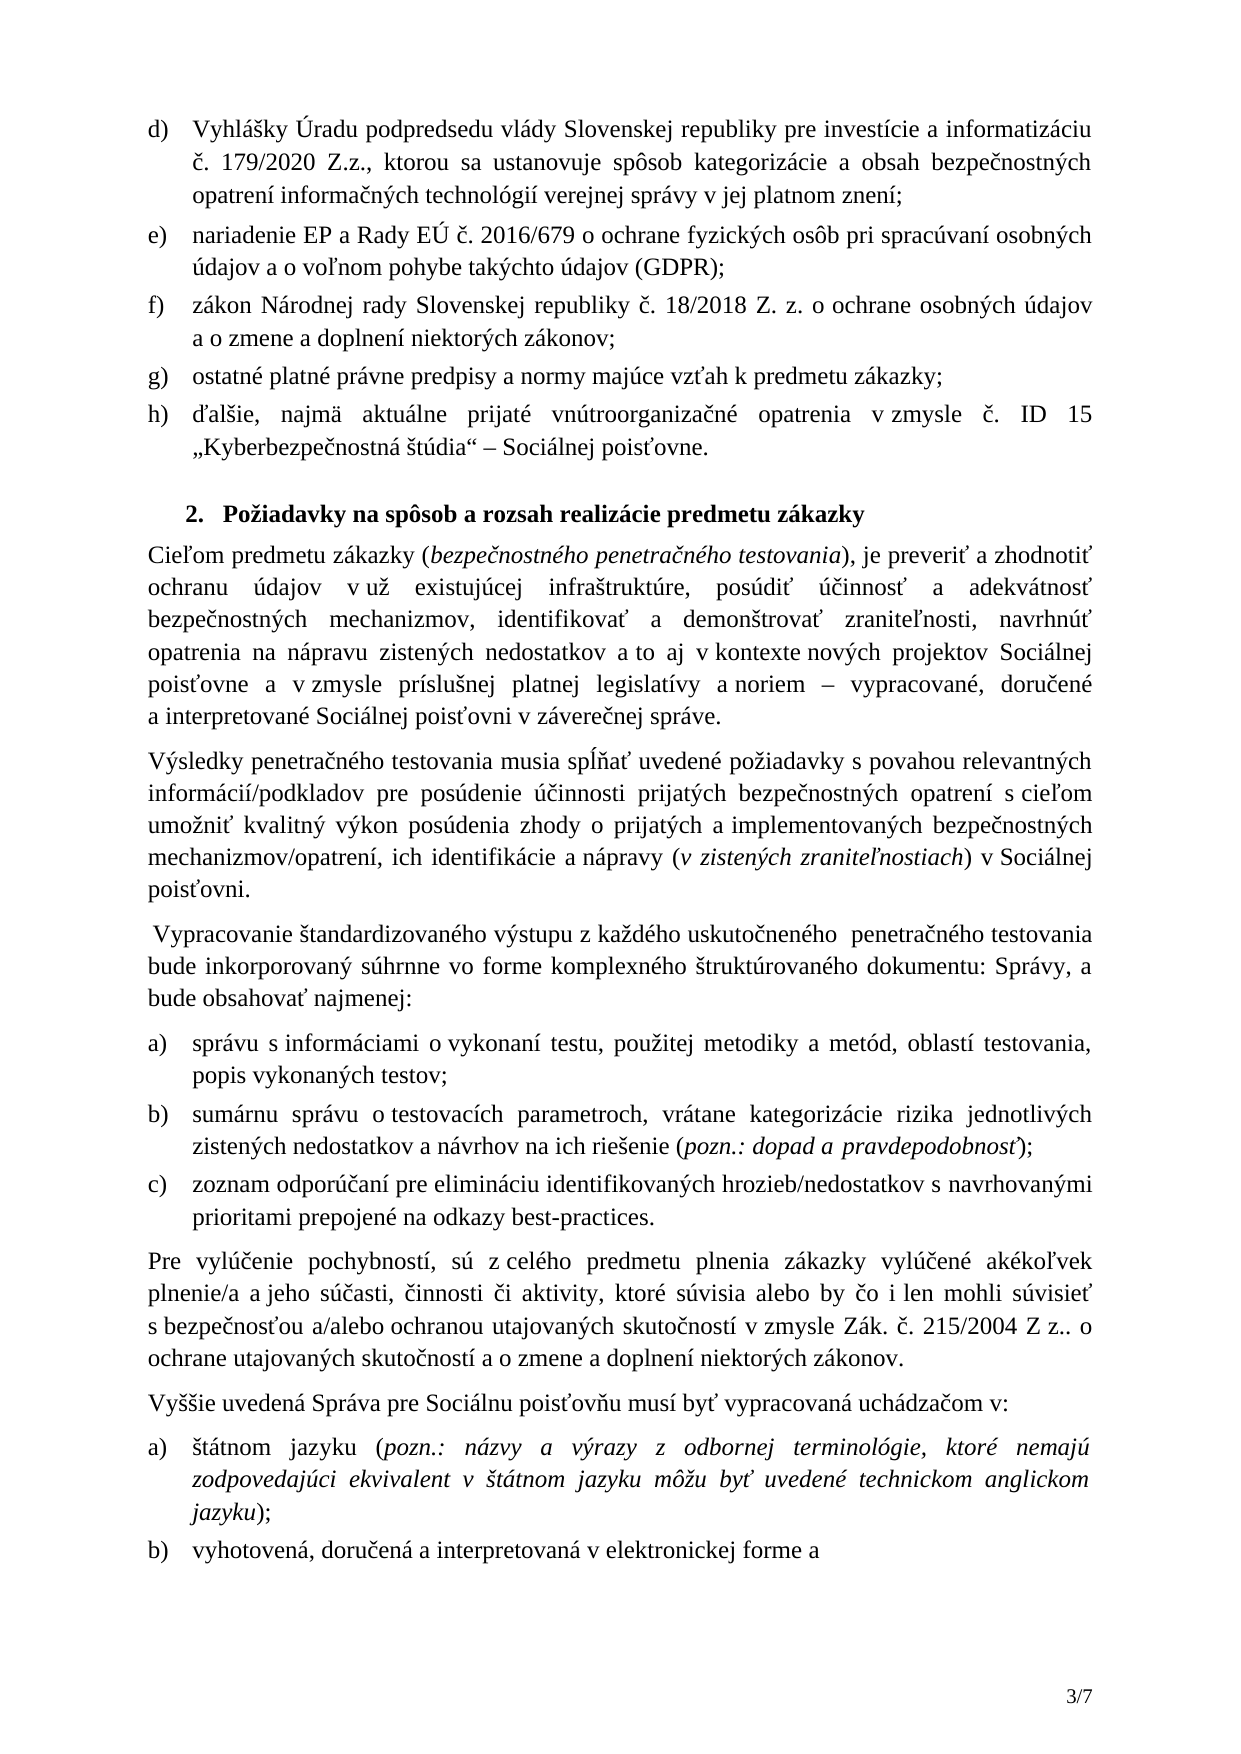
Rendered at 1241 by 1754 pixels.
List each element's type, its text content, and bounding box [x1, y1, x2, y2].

list ostatné platné právne predpisy a normy majúce vzťah k predmetu zákazky; [148, 361, 1092, 390]
list Požiadavky na spôsob a rozsah realizácie predmetu zákazky [185, 499, 1092, 528]
list sumárnu správu o testovacích parametroch, vrátane kategorizácie rizika jednotlivých zistených nedostatkov a návrhov na ich riešenie (pozn.: dopad a pravdepodobnosť); [148, 1099, 1092, 1160]
text Vypracovanie štandardizovaného výstupu z každého uskutočneného penetračného testovania bude inkorporovaný súhrnne vo forme komplexného štruktúrovaného dokumentu: Správy, a bude obsahovať najmenej: [148, 919, 1092, 1012]
list zoznam odporúčaní pre elimináciu identifikovaných hrozieb/nedostatkov s navrhovanými prioritami prepojené na odkazy best-practices. [148, 1169, 1092, 1230]
text Pre vylúčenie pochybností, sú z celého predmetu plnenia zákazky vylúčené akékoľvek plnenie/a a jeho súčasti, činnosti či aktivity, ktoré súvisia alebo by čo i len mohli súvisieť s bezpečnosťou a/alebo ochranou utajovaných skutočností v zmysle Zák. č. 215/2004 Z z.. o ochrane utajovaných skutočností a o zmene a doplnení niektorých zákonov. [148, 1246, 1092, 1372]
list správu s informáciami o vykonaní testu, použitej metodiky a metód, oblastí testovania, popis vykonaných testov; [148, 1028, 1092, 1089]
list ďalšie, najmä aktuálne prijaté vnútroorganizačné opatrenia v zmysle č. ID 15 „Kyberbezpečnostná štúdia“ – Sociálnej poisťovne. [148, 399, 1092, 460]
list vyhotovená, doručená a interpretovaná v elektronickej forme a [148, 1535, 1092, 1564]
text Výsledky penetračného testovania musia spĺňať uvedené požiadavky s povahou relevantných informácií/podkladov pre posúdenie účinnosti prijatých bezpečnostných opatrení s cieľom umožniť kvalitný výkon posúdenia zhody o prijatých a implementovaných bezpečnostných mechanizmov/opatrení, ich identifikácie a nápravy (v zistených zraniteľnostiach) v Sociálnej poisťovni. [148, 746, 1092, 903]
list nariadenie EP a Rady EÚ č. 2016/679 o ochrane fyzických osôb pri spracúvaní osobných údajov a o voľnom pohybe takýchto údajov (GDPR); [148, 220, 1092, 281]
text Cieľom predmetu zákazky (bezpečnostného penetračného testovania), je preveriť a zhodnotiť ochranu údajov v už existujúcej infraštruktúre, posúdiť účinnosť a adekvátnosť bezpečnostných mechanizmov, identifikovať a demonštrovať zraniteľnosti, navrhnúť opatrenia na nápravu zistených nedostatkov a to aj v kontexte nových projektov Sociálnej poisťovne a v zmysle príslušnej platnej legislatívy a noriem – vypracované, doručené a interpretované Sociálnej poisťovni v záverečnej správe. [148, 540, 1092, 730]
list zákon Národnej rady Slovenskej republiky č. 18/2018 Z. z. o ochrane osobných údajov a o zmene a doplnení niektorých zákonov; [148, 290, 1092, 351]
list štátnom jazyku (pozn.: názvy a výrazy z odbornej terminológie, ktoré nemajú zodpovedajúci ekvivalent v štátnom jazyku môžu byť uvedené technickom anglickom jazyku); [148, 1432, 1092, 1525]
text Vyššie uvedená Správa pre Sociálnu poisťovňu musí byť vypracovaná uchádzačom v: [148, 1388, 1092, 1416]
list Vyhlášky Úradu podpredsedu vlády Slovenskej republiky pre investície a informatizáciu č. 179/2020 Z.z., ktorou sa ustanovuje spôsob kategorizácie a obsah bezpečnostných opatrení informačných technológií verejnej správy v jej platnom znení; [148, 114, 1092, 209]
